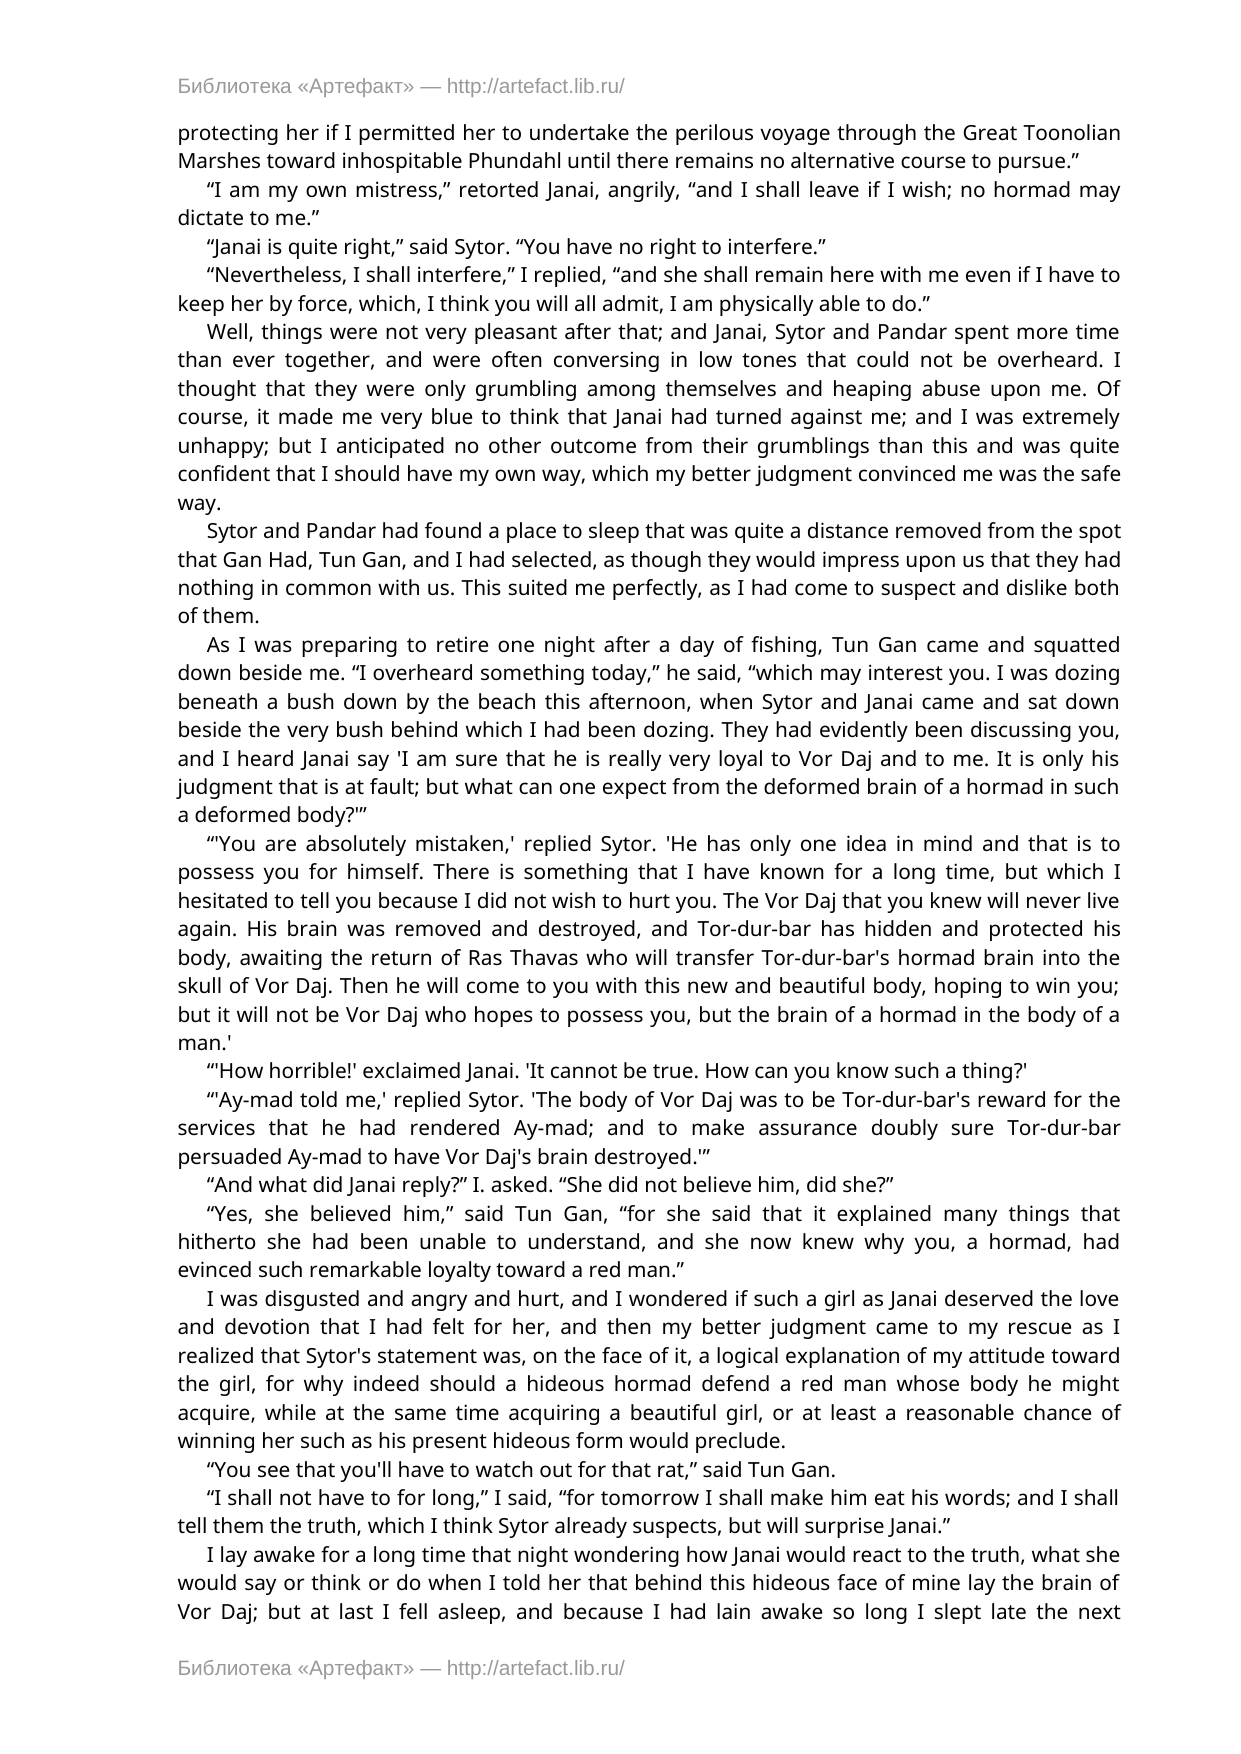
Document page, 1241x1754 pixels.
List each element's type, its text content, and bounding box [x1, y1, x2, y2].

text Well, things were not very pleasant after that; and Janai, Sytor and Pandar spent more time than ever together, and were often conversing in low tones that could not be overheard. I thought that they were only grumbling among themselves and heaping abuse upon me. Of course, it made me very blue to think that Janai had turned against me; and I was extremely unhappy; but I anticipated no other outcome from their grumblings than this and was quite confident that I should have my own way, which my better judgment convinced me was the safe way. [177, 317, 1122, 516]
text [177, 1540, 1122, 1625]
text “Yes, she believed him,” said Tun Gan, “for she said that it explained many things that hitherto she had been unable to understand, and she now knew why you, a hormad, had evinced such remarkable loyalty toward a red man.” [177, 1199, 1122, 1284]
text “And what did Janai reply?” I. asked. “She did not believe him, did she?” [177, 1170, 1122, 1199]
text As I was preparing to retire one night after a day of fishing, Tun Gan came and squatted down beside me. “I overheard something today,” he said, “which may interest you. I was dozing beneath a bush down by the beach this afternoon, when Sytor and Janai came and sat down beside the very bush behind which I had been dozing. They had evidently been discussing you, and I heard Janai say 'I am sure that he is really very loyal to Vor Daj and to me. It is only his judgment that is at fault; but what can one expect from the deformed brain of a hormad in such a deformed body?'” [177, 630, 1122, 829]
text “'You are absolutely mistaken,' replied Sytor. 'He has only one idea in mind and that is to possess you for himself. There is something that I have known for a long time, but which I hesitated to tell you because I did not wish to hurt you. The Vor Daj that you knew will never live again. His brain was removed and destroyed, and Tor-dur-bar has hidden and protected his body, awaiting the return of Ras Thavas who will transfer Tor-dur-bar's hormad brain into the skull of Vor Daj. Then he will come to you with this new and beautiful body, hoping to win you; but it will not be Vor Daj who hopes to possess you, but the brain of a hormad in the body of a man.' [177, 829, 1122, 1057]
text Sytor and Pandar had found a place to sleep that was quite a distance removed from the spot that Gan Had, Tun Gan, and I had selected, as though they would impress upon us that they had nothing in common with us. This suited me perfectly, as I had come to suspect and dislike both of them. [177, 516, 1122, 630]
text “I am my own mistress,” retorted Janai, angrily, “and I shall leave if I wish; no hormad may dictate to me.” [177, 175, 1122, 232]
text “'Ay-mad told me,' replied Sytor. 'The body of Vor Daj was to be Tor-dur-bar's reward for the services that he had rendered Ay-mad; and to make assurance doubly sure Tor-dur-bar persuaded Ay-mad to have Vor Daj's brain destroyed.'” [177, 1085, 1122, 1170]
text “I shall not have to for long,” I said, “for tomorrow I shall make him eat his words; and I shall tell them the truth, which I think Sytor already suspects, but will surprise Janai.” [177, 1483, 1122, 1540]
text I was disgusted and angry and hurt, and I wondered if such a girl as Janai deserved the love and devotion that I had felt for her, and then my better judgment came to my rescue as I realized that Sytor's statement was, on the face of it, a logical explanation of my attitude toward the girl, for why indeed should a hideous hormad defend a red man whose body he might acquire, while at the same time acquiring a beautiful girl, or at least a reasonable chance of winning her such as his present hideous form would preclude. [177, 1284, 1122, 1455]
text “'How horrible!' exclaimed Janai. 'It cannot be true. How can you know such a thing?' [177, 1057, 1122, 1085]
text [177, 118, 1122, 175]
text “Janai is quite right,” said Sytor. “You have no right to interfere.” [177, 232, 1122, 260]
text “Nevertheless, I shall interfere,” I replied, “and she shall remain here with me even if I have to keep her by force, which, I think you will all admit, I am physically able to do.” [177, 260, 1122, 317]
text “You see that you'll have to watch out for that rat,” said Tun Gan. [177, 1455, 1122, 1483]
